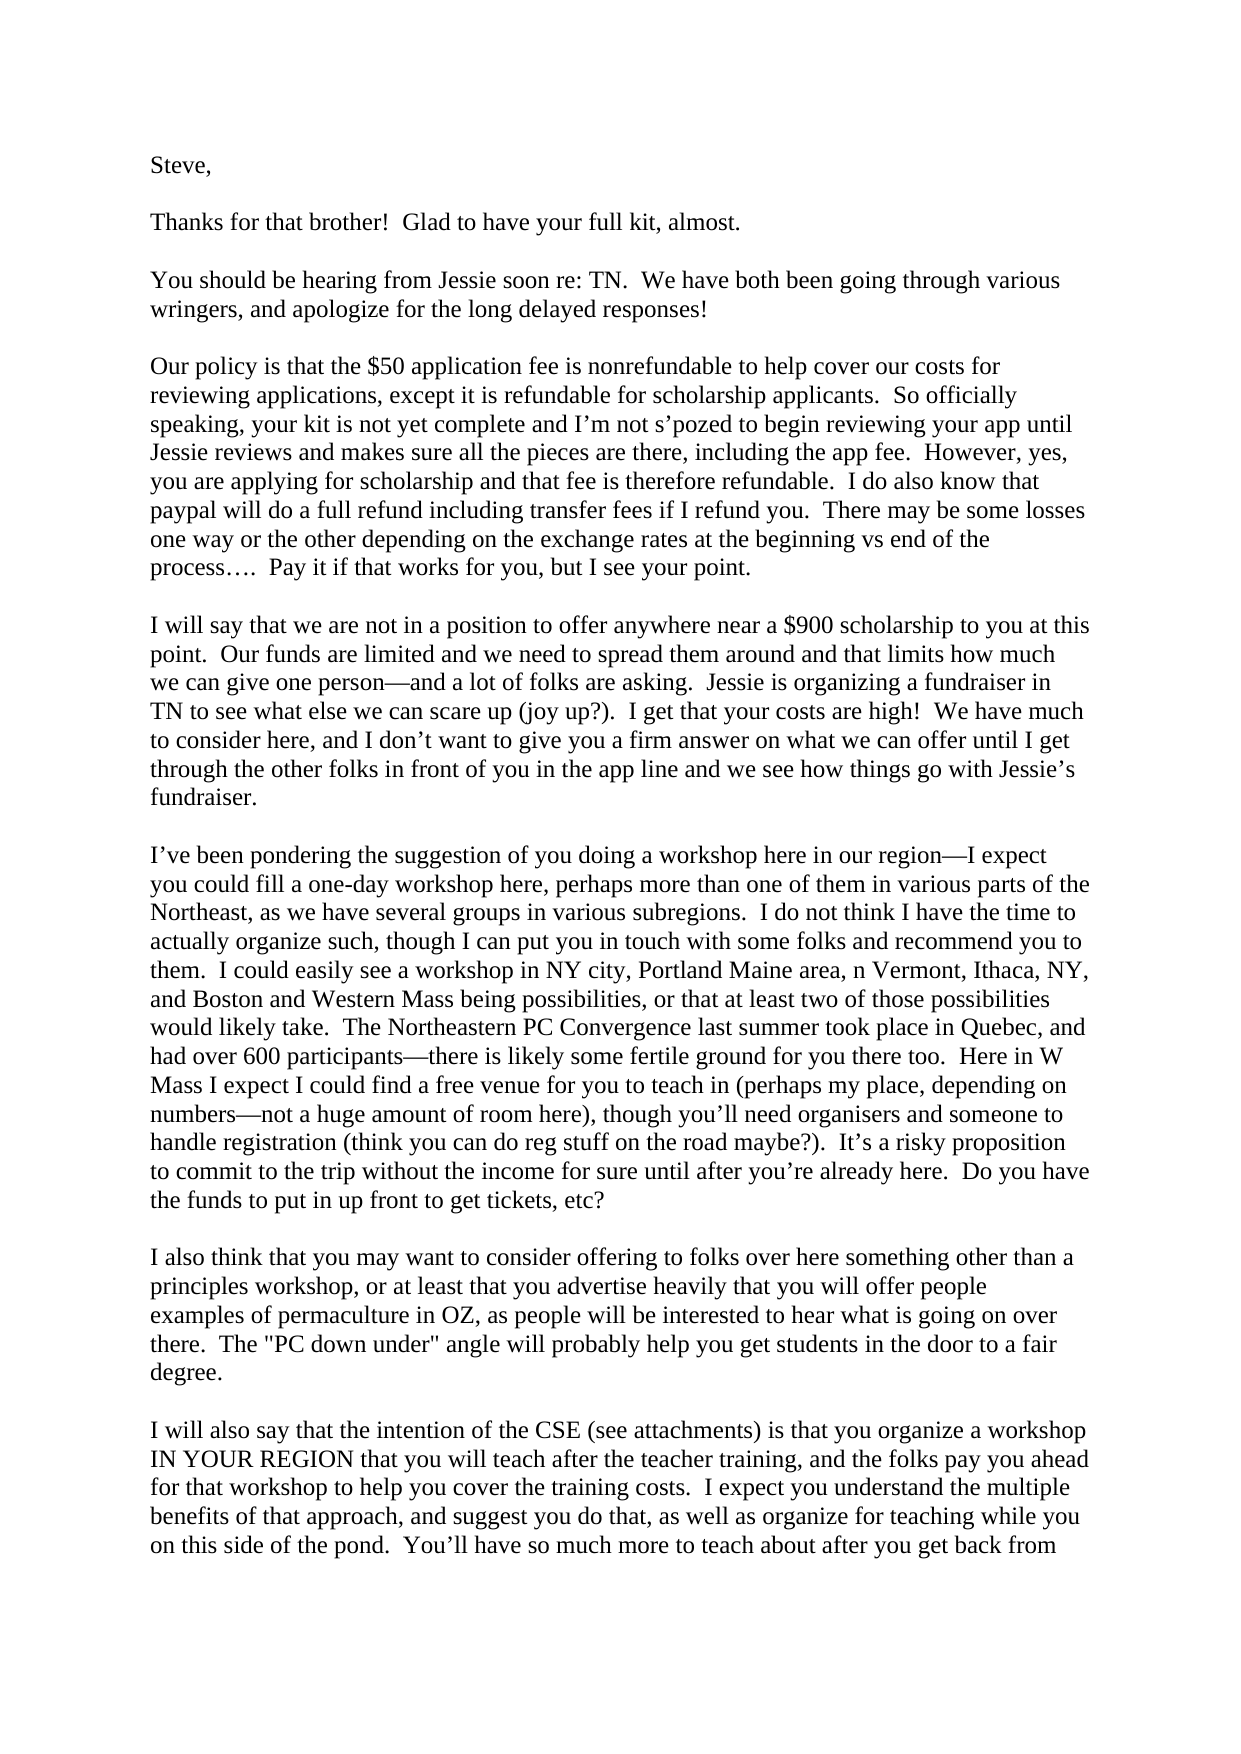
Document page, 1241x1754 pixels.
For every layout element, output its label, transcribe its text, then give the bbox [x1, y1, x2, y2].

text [150, 1415, 1090, 1559]
text You should be hearing from Jessie soon re: TN. We have both been going through various wringers, and apologize for the long delayed responses! [150, 265, 1090, 322]
text I also think that you may want to consider offering to folks over here something other than a principles workshop, or at least that you advertise heavily that you will offer people examples of permaculture in OZ, as people will be interested to hear what is going on over there. The "PC down under" angle will probably help you get students in the door to a fair degree. [150, 1242, 1090, 1386]
text Thanks for that brother! Glad to have your full kit, almost. [150, 207, 1090, 236]
text Steve, [150, 150, 1090, 179]
text I will say that we are not in a position to offer anywhere near a $900 scholarship to you at this point. Our funds are limited and we need to spread them around and that limits how much we can give one person—and a lot of folks are asking. Jessie is organizing a fundraiser in TN to see what else we can scare up (joy up?). I get that your costs are high! We have much to consider here, and I don’t want to give you a firm answer on what we can offer until I get through the other folks in front of you in the app line and we see how things go with Jessie’s fundraiser. [150, 610, 1090, 811]
text I’ve been pondering the suggestion of you doing a workshop here in our region—I expect you could fill a one-day workshop here, perhaps more than one of them in various parts of the Northeast, as we have several groups in various subregions. I do not think I have the time to actually organize such, though I can put you in touch with some folks and recommend you to them. I could easily see a workshop in NY city, Portland Maine area, n Vermont, Ithaca, NY, and Boston and Western Mass being possibilities, or that at least two of those possibilities would likely take. The Northeastern PC Convergence last summer took place in Quebec, and had over 600 participants—there is likely some fertile ground for you there too. Here in W Mass I expect I could find a free venue for you to teach in (perhaps my place, depending on numbers—not a huge amount of room here), though you’ll need organisers and someone to handle registration (think you can do reg stuff on the road maybe?). It’s a risky proposition to commit to the trip without the income for sure until after you’re already here. Do you have the funds to put in up front to get tickets, etc? [150, 840, 1090, 1214]
text Our policy is that the $50 application fee is nonrefundable to help cover our costs for reviewing applications, except it is refundable for scholarship applicants. So officially speaking, your kit is not yet complete and I’m not s’pozed to begin reviewing your app until Jessie reviews and makes sure all the pieces are there, including the app fee. However, yes, you are applying for scholarship and that fee is therefore refundable. I do also know that paypal will do a full refund including transfer fees if I refund you. There may be some losses one way or the other depending on the exchange rates at the beginning vs end of the process…. Pay it if that works for you, but I see your point. [150, 351, 1090, 581]
